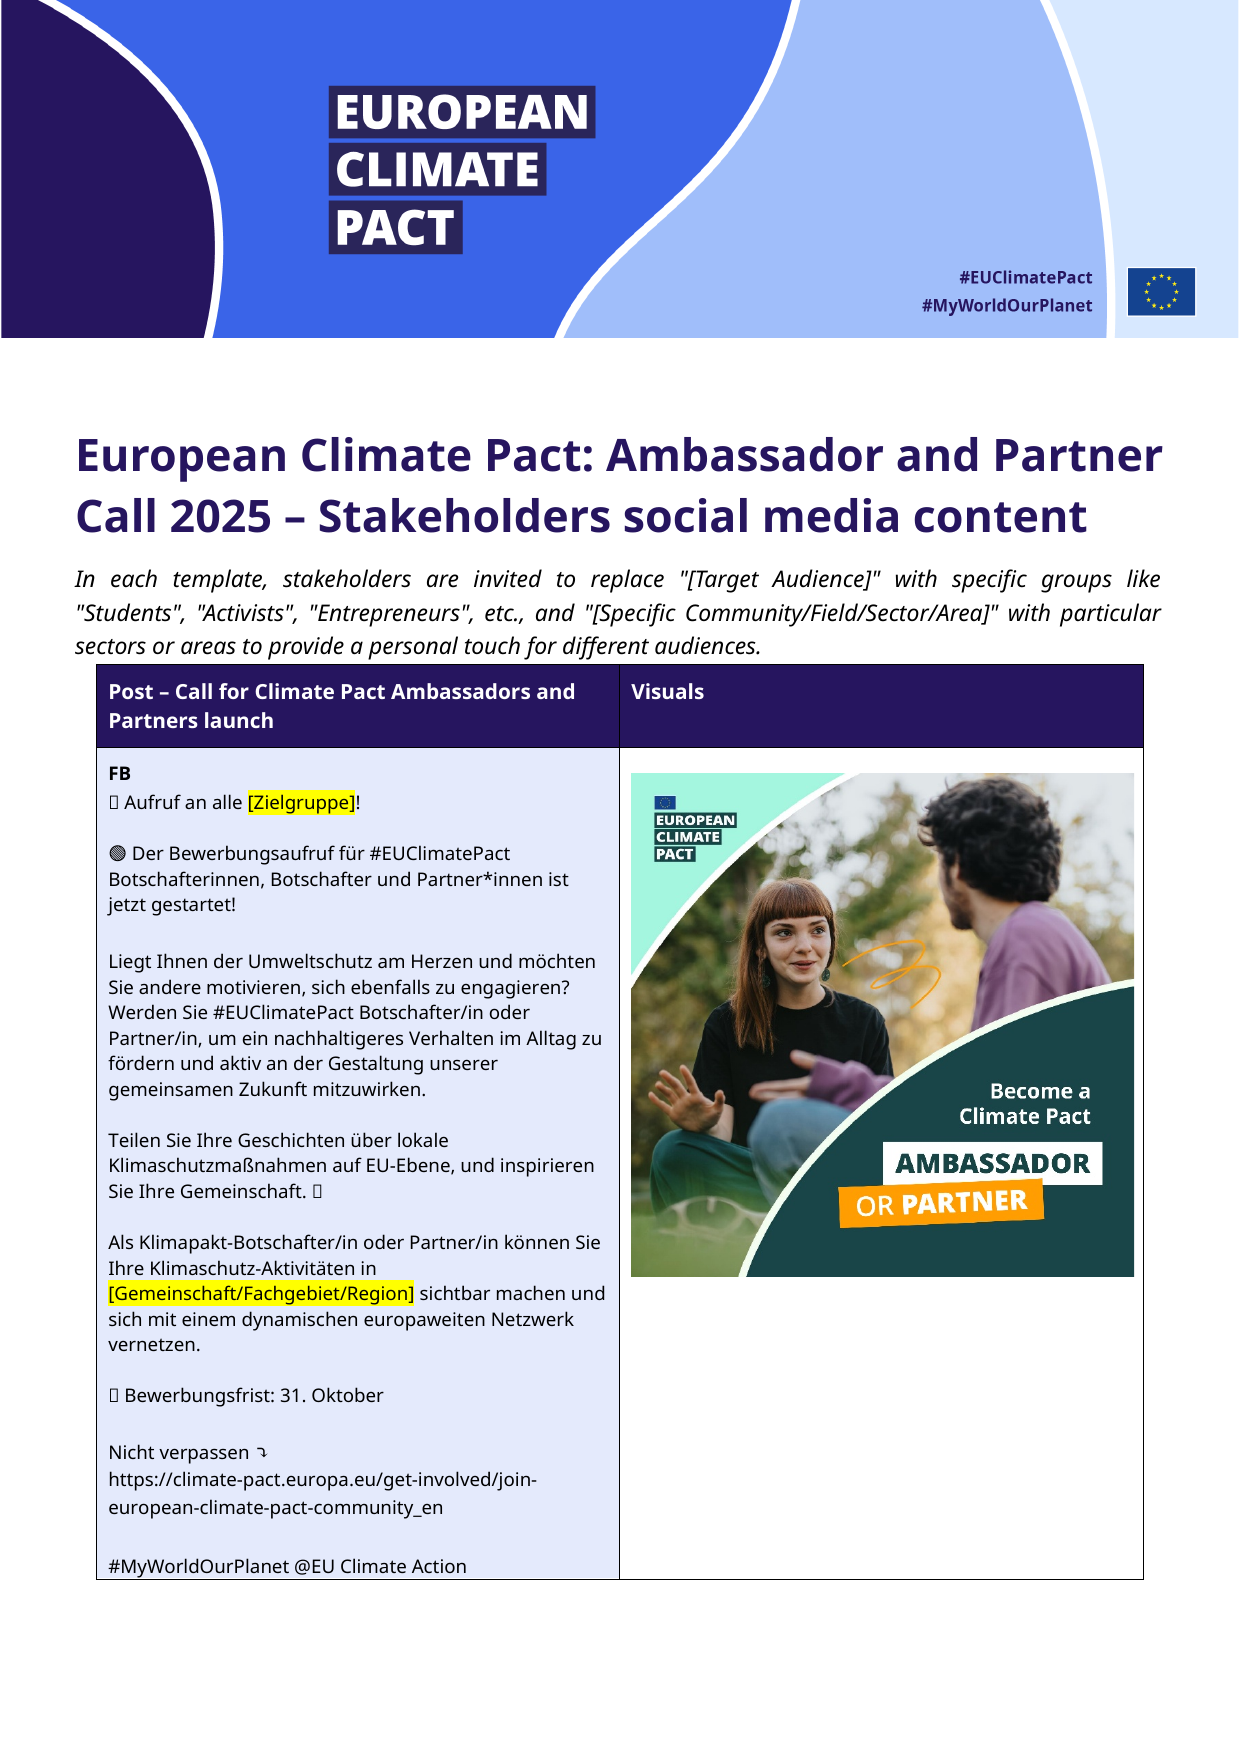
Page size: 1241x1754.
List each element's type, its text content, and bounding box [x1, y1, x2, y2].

table_header Visuals [620, 665, 1143, 747]
table_header Post – Call for Climate Pact Ambassadors and Partners launch [97, 665, 619, 747]
table_cell [620, 748, 1143, 1578]
picture [0, 0, 1238, 338]
subtitle European Climate Pact: Ambassador and Partner Call 2025 – Stakeholders social media content [75, 338, 1165, 546]
text In each template, stakeholders are invited to replace "[Target Audience]" with specific groups like "Students", "Activists", "Entrepreneurs", etc., and "[Specific Community/Field/Sector/Area]" with particular sectors or areas to provide a personal touch for different audiences. [75, 563, 1165, 661]
picture [631, 773, 1135, 1277]
table_cell FB 🥁 Aufruf an alle [Zielgruppe]! 🟢 Der Bewerbungsaufruf für #EUClimatePact Botschafterinnen, Botschafter und Partner*innen ist jetzt gestartet! Liegt Ihnen der Umweltschutz am Herzen und möchten Sie andere motivieren, sich ebenfalls zu engagieren? Werden Sie #EUClimatePact Botschafter/in oder Partner/in, um ein nachhaltigeres Verhalten im Alltag zu fördern und aktiv an der Gestaltung unserer gemeinsamen Zukunft mitzuwirken. Teilen Sie Ihre Geschichten über lokale Klimaschutzmaßnahmen auf EU-Ebene, und inspirieren Sie Ihre Gemeinschaft. 📰 Als Klimapakt-Botschafter/in oder Partner/in können Sie Ihre Klimaschutz-Aktivitäten in [Gemeinschaft/Fachgebiet/Region] sichtbar machen und sich mit einem dynamischen europaweiten Netzwerk vernetzen. 📅 Bewerbungsfrist: 31. Oktober Nicht verpassen ⤵ https://climate-pact.europa.eu/get-involved/join-european-climate-pact-community_en #MyWorldOurPlanet @EU Climate Action [97, 748, 619, 1578]
